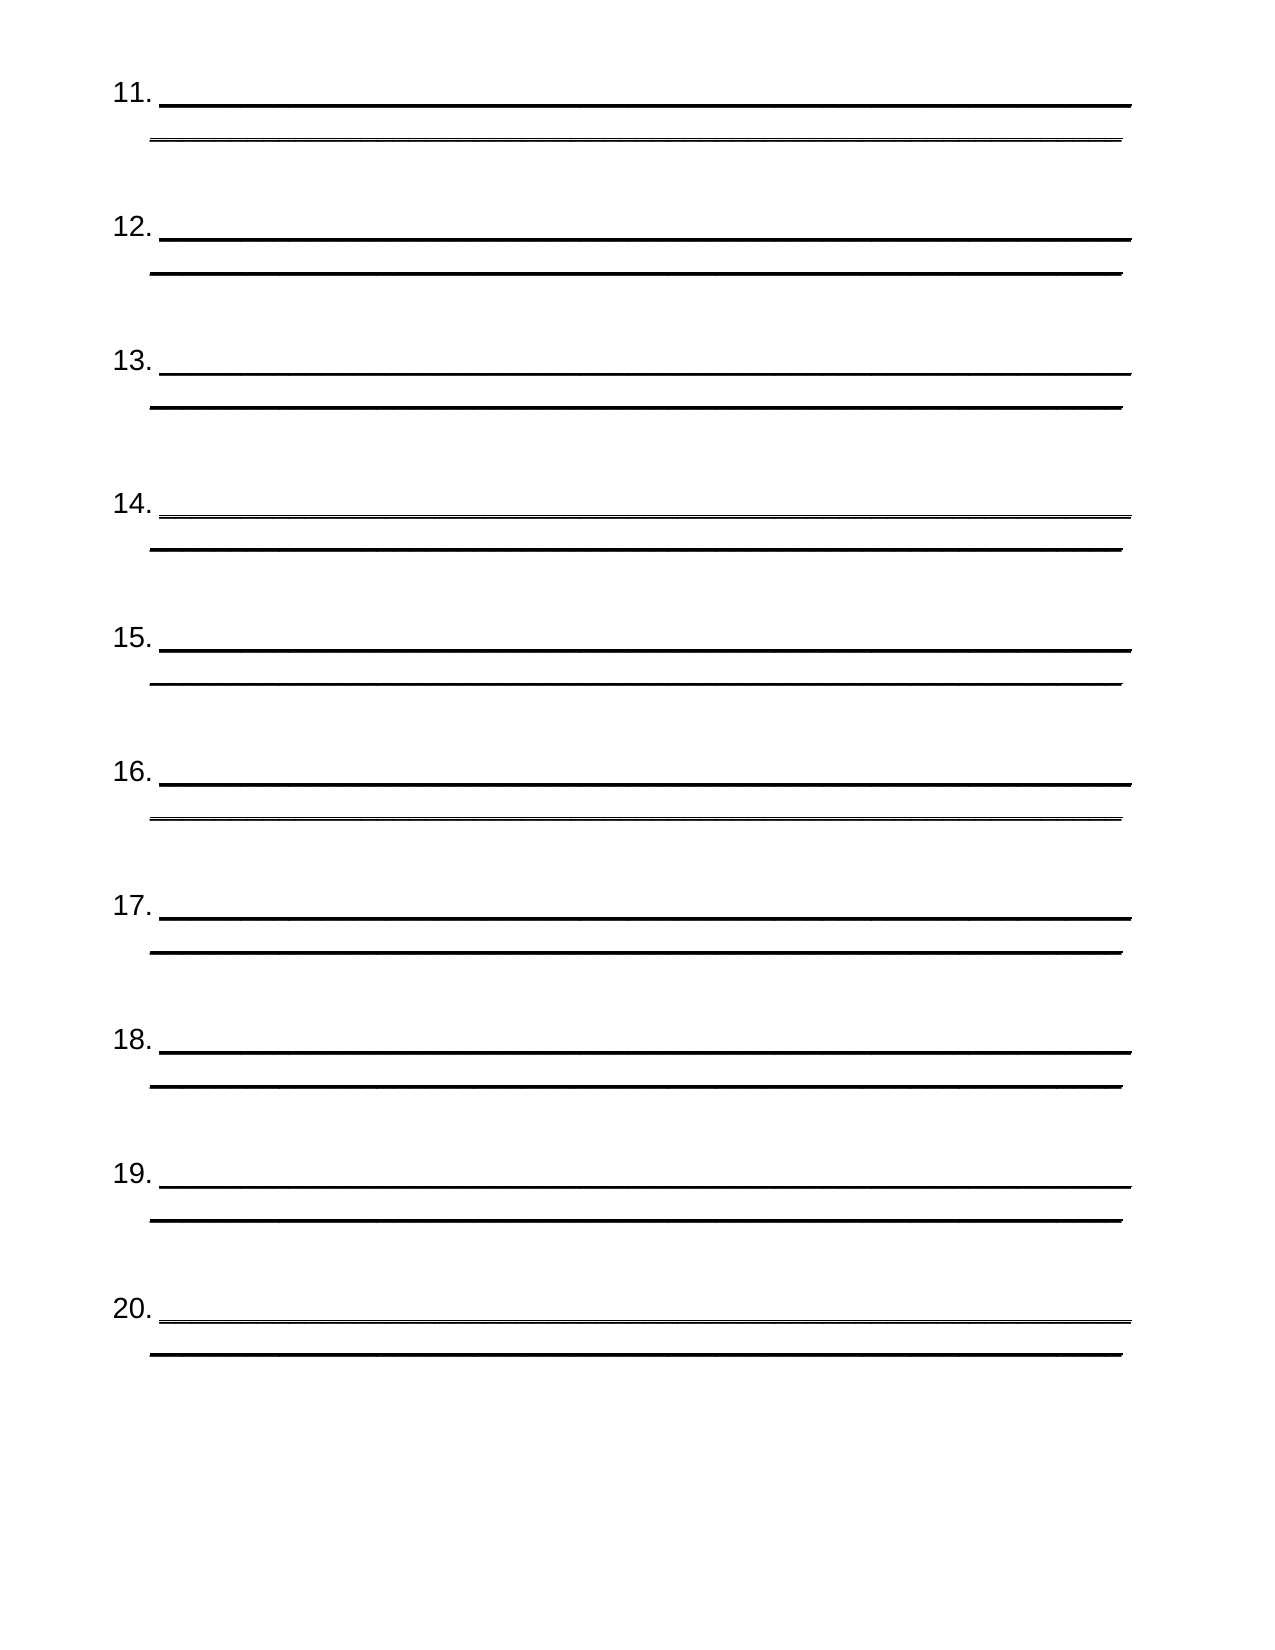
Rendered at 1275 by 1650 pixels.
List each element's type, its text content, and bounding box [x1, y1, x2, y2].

list ____________________________________________________________ [112, 486, 1200, 519]
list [112, 243, 1200, 276]
list ____________________________________________________________ [112, 1324, 1200, 1358]
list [112, 209, 1200, 243]
list ____________________________________________________________ [112, 754, 1200, 787]
list ____________________________________________________________ [112, 888, 1200, 922]
list ____________________________________________________________ [112, 653, 1200, 687]
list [112, 108, 1200, 142]
list ____________________________________________________________ [112, 1291, 1200, 1324]
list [112, 75, 1200, 108]
list ____________________________________________________________ [112, 1190, 1200, 1223]
list ____________________________________________________________ [112, 519, 1200, 553]
list ____________________________________________________________ [112, 343, 1200, 377]
list ____________________________________________________________ [112, 620, 1200, 653]
list ____________________________________________________________ [112, 787, 1200, 821]
list ____________________________________________________________ [112, 1022, 1200, 1056]
list ____________________________________________________________ [112, 1156, 1200, 1190]
list ____________________________________________________________ [112, 922, 1200, 955]
list ____________________________________________________________ [112, 1056, 1200, 1089]
list ____________________________________________________________ [112, 377, 1200, 410]
